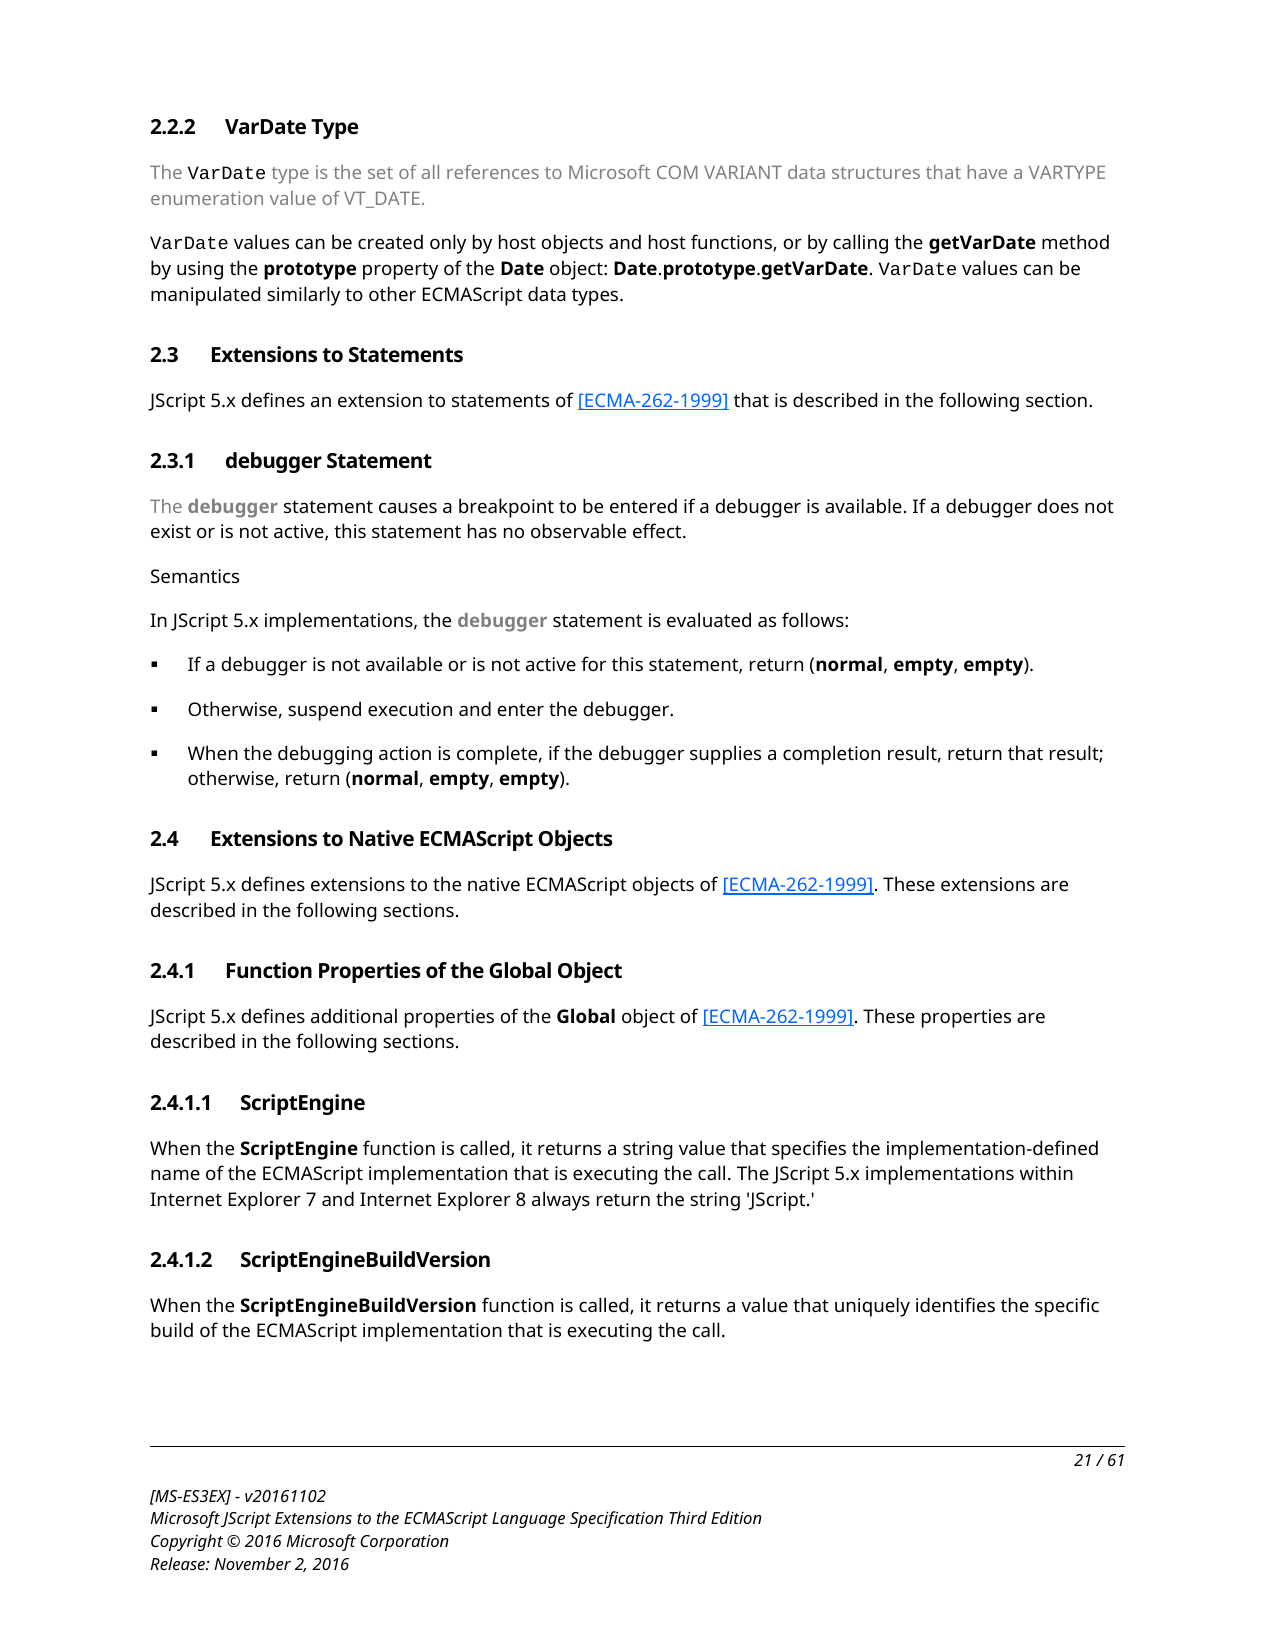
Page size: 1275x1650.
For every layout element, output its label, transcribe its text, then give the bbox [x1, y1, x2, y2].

text When the ScriptEngine function is called, it returns a string value that specifies the implementation-defined name of the ECMAScript implementation that is executing the call. The JScript 5.x implementations within Internet Explorer 7 and Internet Explorer 8 always return the string 'JScript.' [150, 1135, 1125, 1211]
text The debugger statement causes a breakpoint to be entered if a debugger is available. If a debugger does not exist or is not active, this statement has no observable effect. [150, 493, 1125, 544]
subtitle VarDate Type [150, 112, 1125, 141]
subtitle Extensions to Statements [150, 340, 1125, 368]
text The VarDate type is the set of all references to Microsoft COM VARIANT data structures that have a VARTYPE enumeration value of VT_DATE. [150, 160, 1125, 211]
subtitle Extensions to Native ECMAScript Objects [150, 824, 1125, 853]
list Otherwise, suspend execution and enter the debugger. [150, 696, 1125, 721]
subtitle ScriptEngineBuildVersion [150, 1245, 1125, 1273]
text In JScript 5.x implementations, the debugger statement is evaluated as follows: [150, 607, 1125, 633]
list When the debugging action is complete, if the debugger supplies a completion result, return that result; otherwise, return (normal, empty, empty). [150, 740, 1125, 791]
list If a debugger is not available or is not active for this statement, return (normal, empty, empty). [150, 652, 1125, 677]
subtitle ScriptEngine [150, 1088, 1125, 1116]
text JScript 5.x defines an extension to statements of [ECMA-262-1999] that is described in the following section. [150, 387, 1125, 413]
text When the ScriptEngineBuildVersion function is called, it returns a value that uniquely identifies the specific build of the ECMAScript implementation that is executing the call. [150, 1292, 1125, 1343]
text VarDate values can be created only by host objects and host functions, or by calling the getVarDate method by using the prototype property of the Date object: Date.prototype.getVarDate. VarDate values can be manipulated similarly to other ECMAScript data types. [150, 230, 1125, 307]
text JScript 5.x defines additional properties of the Global object of [ECMA-262-1999]. These properties are described in the following sections. [150, 1003, 1125, 1054]
subtitle debugger Statement [150, 446, 1125, 474]
subtitle Function Properties of the Global Object [150, 956, 1125, 984]
text JScript 5.x defines extensions to the native ECMAScript objects of [ECMA-262-1999]. These extensions are described in the following sections. [150, 872, 1125, 923]
text Semantics [150, 563, 1125, 588]
